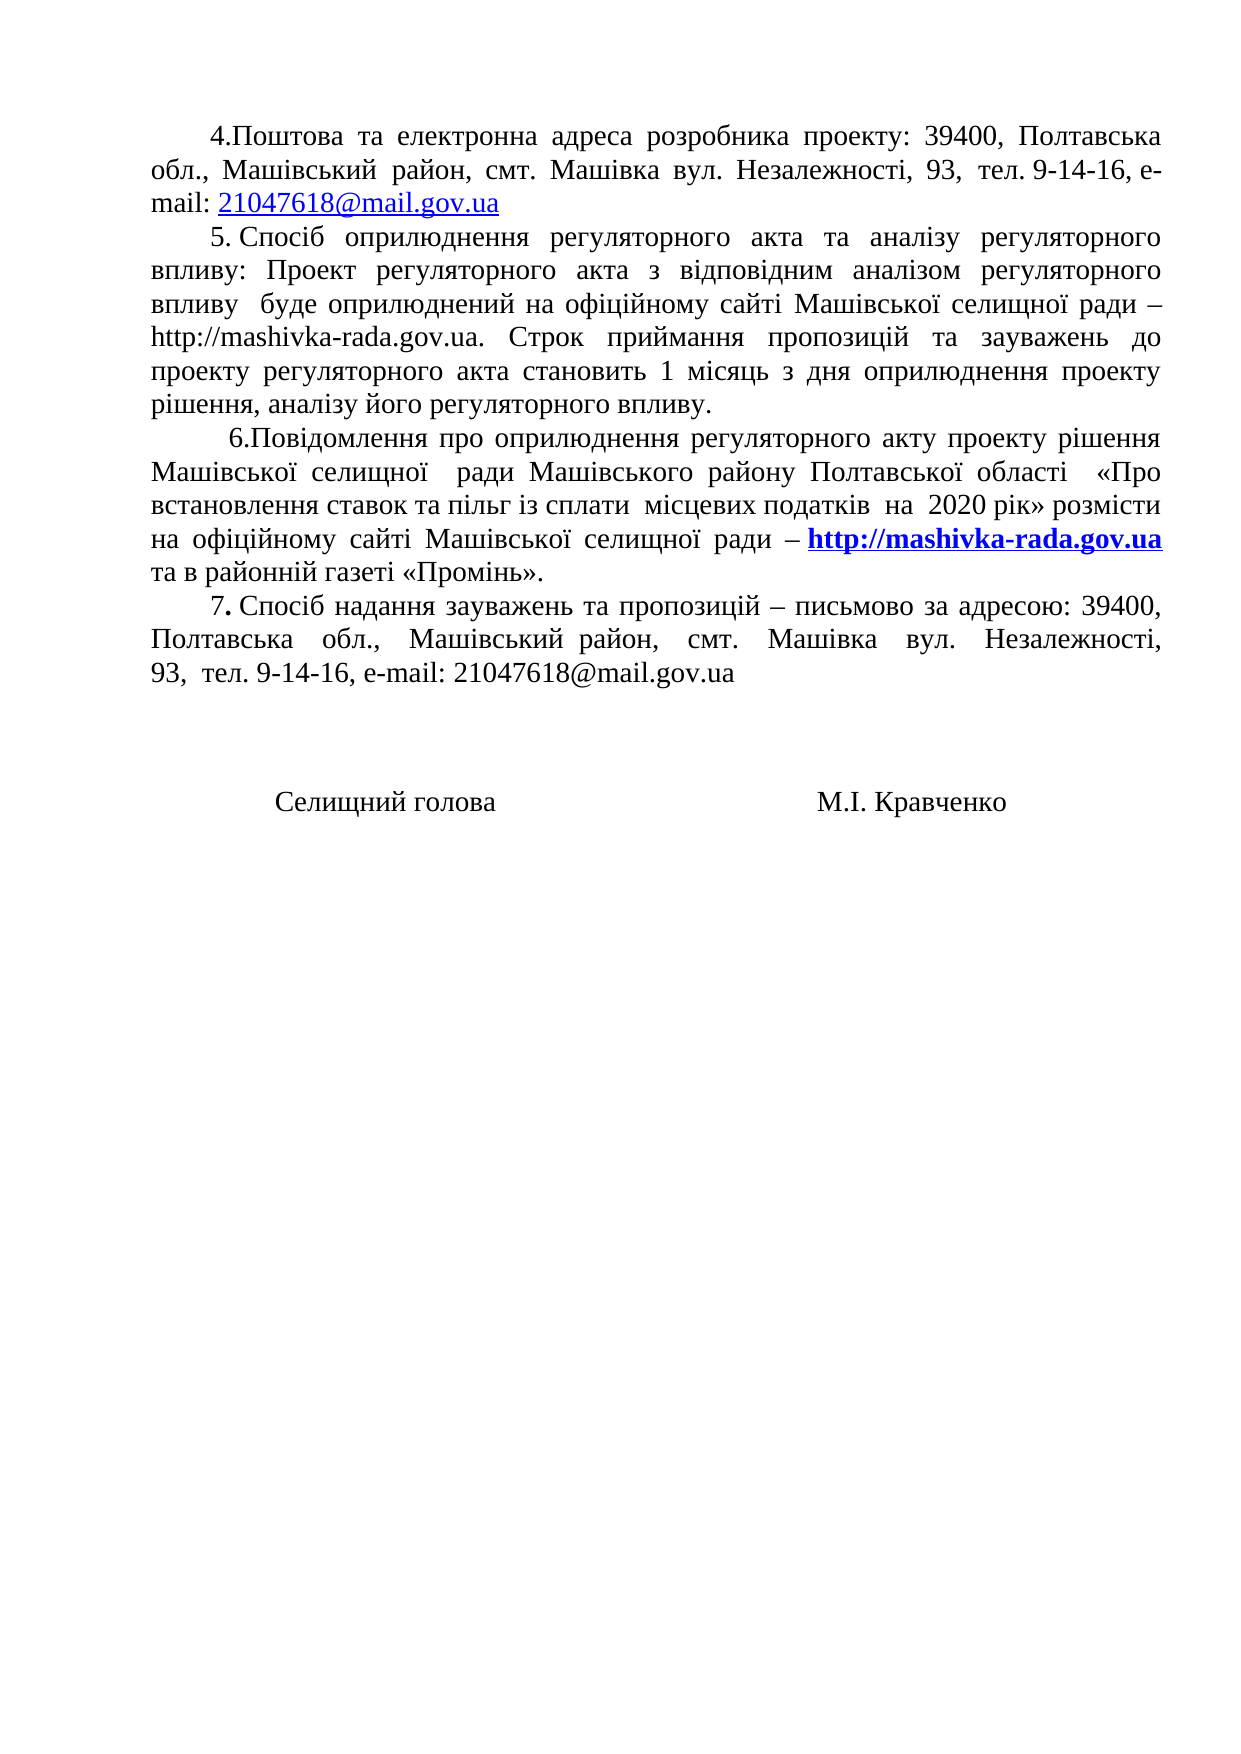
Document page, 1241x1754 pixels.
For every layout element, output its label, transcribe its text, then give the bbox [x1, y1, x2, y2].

text Селищний голова М.І. Кравченко [151, 784, 1162, 818]
text 6.Повідомлення про оприлюднення регуляторного акту проекту рішення Машівської селищної ради Машівського району Полтавської області «Про встановлення ставок та пільг із сплати місцевих податків на 2020 рік» розмісти на офіційному сайті Машівської селищної ради – http://mashivka-rada.gov.ua та в районній газеті «Промінь». [151, 420, 1162, 588]
text 5. Спосіб оприлюднення регуляторного акта та аналізу регуляторного впливу: Проект регуляторного акта з відповідним аналізом регуляторного впливу буде оприлюднений на офіційному сайті Машівської селищної ради – http://mashivka-rada.gov.ua. Строк приймання пропозицій та зауважень до проекту регуляторного акта становить 1 місяць з дня оприлюднення проекту рішення, аналізу його регуляторного впливу. [151, 219, 1162, 420]
text 7. Спосіб надання зауважень та пропозицій – письмово за адресою: 39400, Полтавська обл., Машівський район, смт. Машівка вул. Незалежності, 93, тел. 9-14-16, e-mail: 21047618@mail.gov.ua [151, 588, 1162, 688]
text 4.Поштова та електронна адреса розробника проекту: 39400, Полтавська обл., Машівський район, смт. Машівка вул. Незалежності, 93, тел. 9-14-16, e-mail: 21047618@mail.gov.ua [151, 118, 1162, 219]
